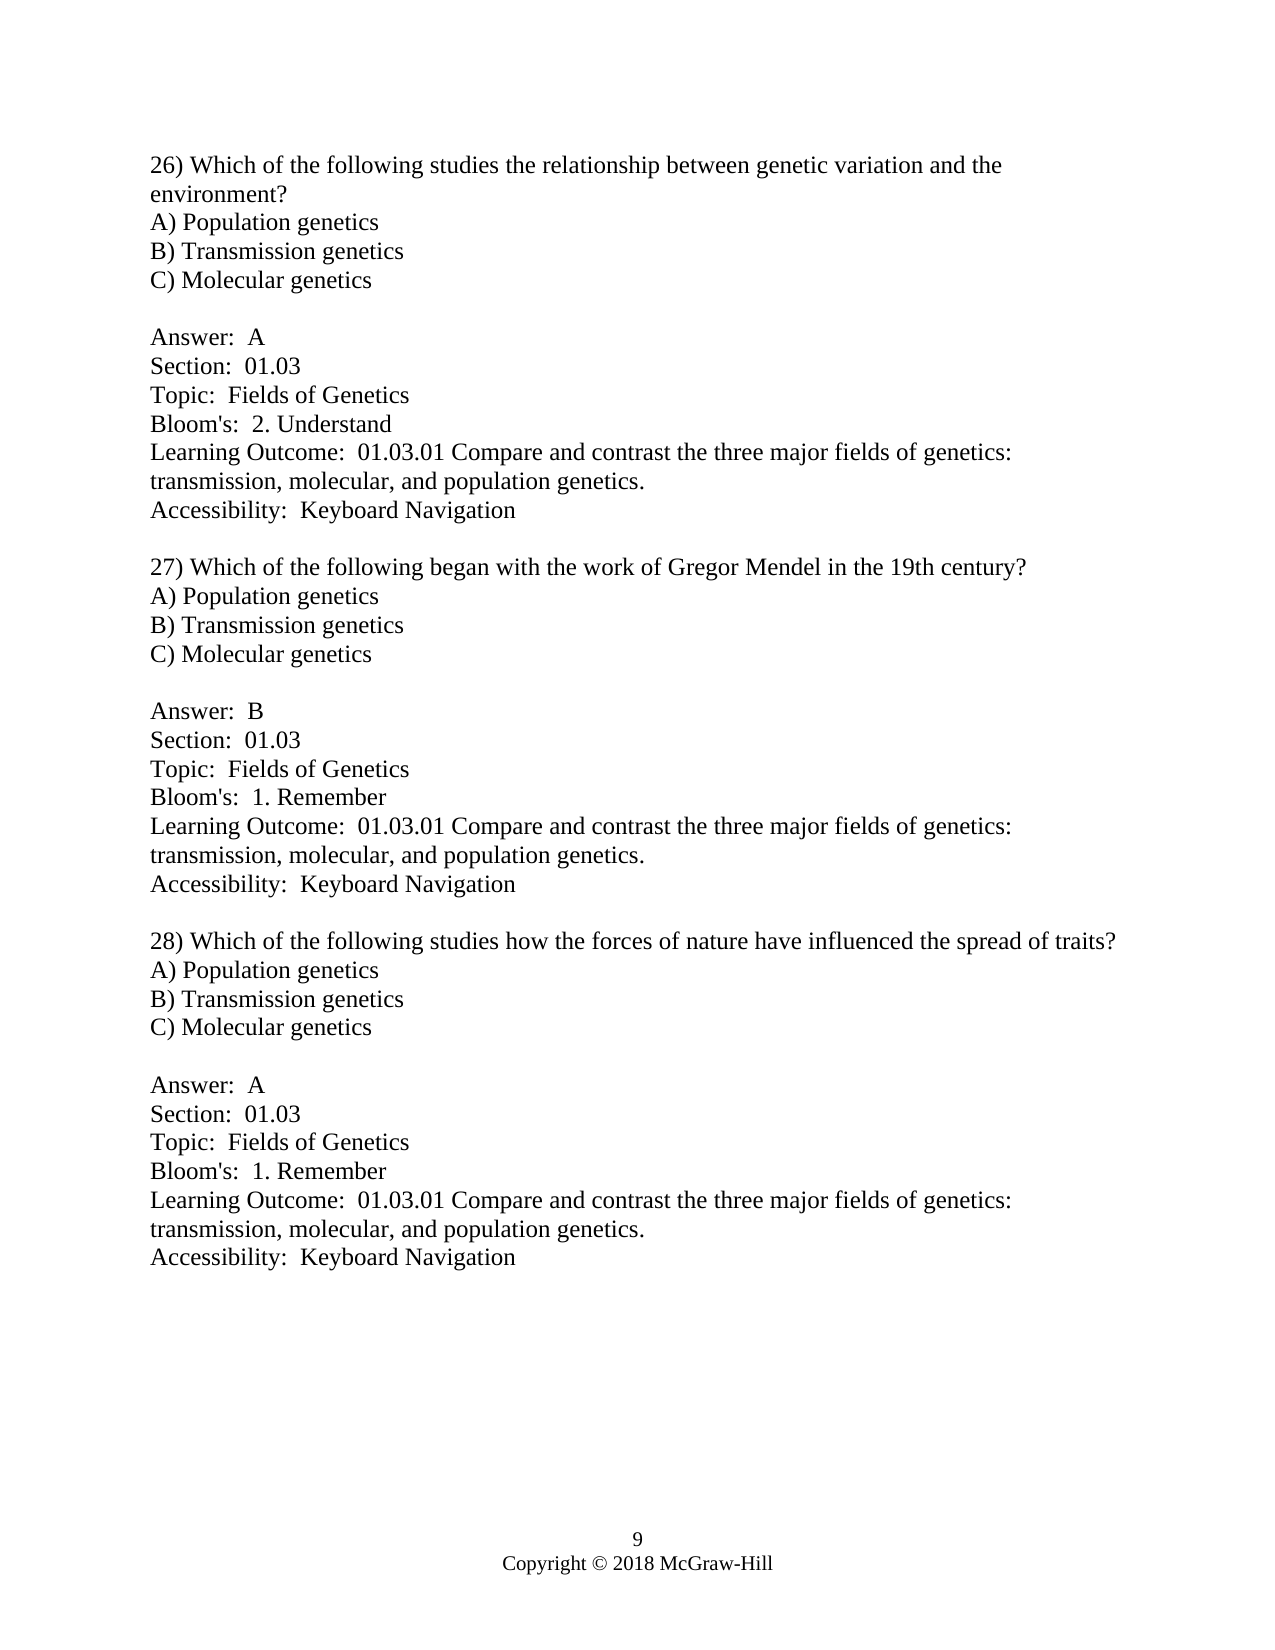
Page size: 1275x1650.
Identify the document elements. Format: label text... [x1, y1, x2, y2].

text Bloom's: 2. Understand [150, 409, 1125, 437]
text Topic: Fields of Genetics [150, 380, 1125, 409]
text Accessibility: Keyboard Navigation [150, 869, 1125, 897]
text Topic: Fields of Genetics [150, 1127, 1125, 1156]
text Learning Outcome: 01.03.01 Compare and contrast the three major fields of genetics: transmission, molecular, and population genetics. [150, 1185, 1125, 1242]
text A) Population genetics [150, 955, 1125, 984]
text Answer: B [150, 696, 1125, 725]
text Section: 01.03 [150, 1099, 1125, 1127]
text A) Population genetics [150, 207, 1125, 236]
text 28) Which of the following studies how the forces of nature have influenced the spread of traits? [150, 926, 1125, 955]
text C) Molecular genetics [150, 1012, 1125, 1041]
text Answer: A [150, 1070, 1125, 1099]
text Bloom's: 1. Remember [150, 782, 1125, 811]
text B) Transmission genetics [150, 610, 1125, 639]
text 26) Which of the following studies the relationship between genetic variation and the environment? [150, 150, 1125, 207]
text Section: 01.03 [150, 725, 1125, 754]
text C) Molecular genetics [150, 639, 1125, 667]
text C) Molecular genetics [150, 265, 1125, 294]
text B) Transmission genetics [150, 236, 1125, 265]
text Section: 01.03 [150, 351, 1125, 380]
text 27) Which of the following began with the work of Gregor Mendel in the 19th century? [150, 552, 1125, 581]
text Accessibility: Keyboard Navigation [150, 495, 1125, 524]
text Topic: Fields of Genetics [150, 754, 1125, 782]
text A) Population genetics [150, 581, 1125, 610]
text Bloom's: 1. Remember [150, 1156, 1125, 1185]
text Learning Outcome: 01.03.01 Compare and contrast the three major fields of genetics: transmission, molecular, and population genetics. [150, 437, 1125, 495]
text Accessibility: Keyboard Navigation [150, 1242, 1125, 1271]
text Learning Outcome: 01.03.01 Compare and contrast the three major fields of genetics: transmission, molecular, and population genetics. [150, 811, 1125, 869]
text B) Transmission genetics [150, 984, 1125, 1012]
text Answer: A [150, 322, 1125, 351]
